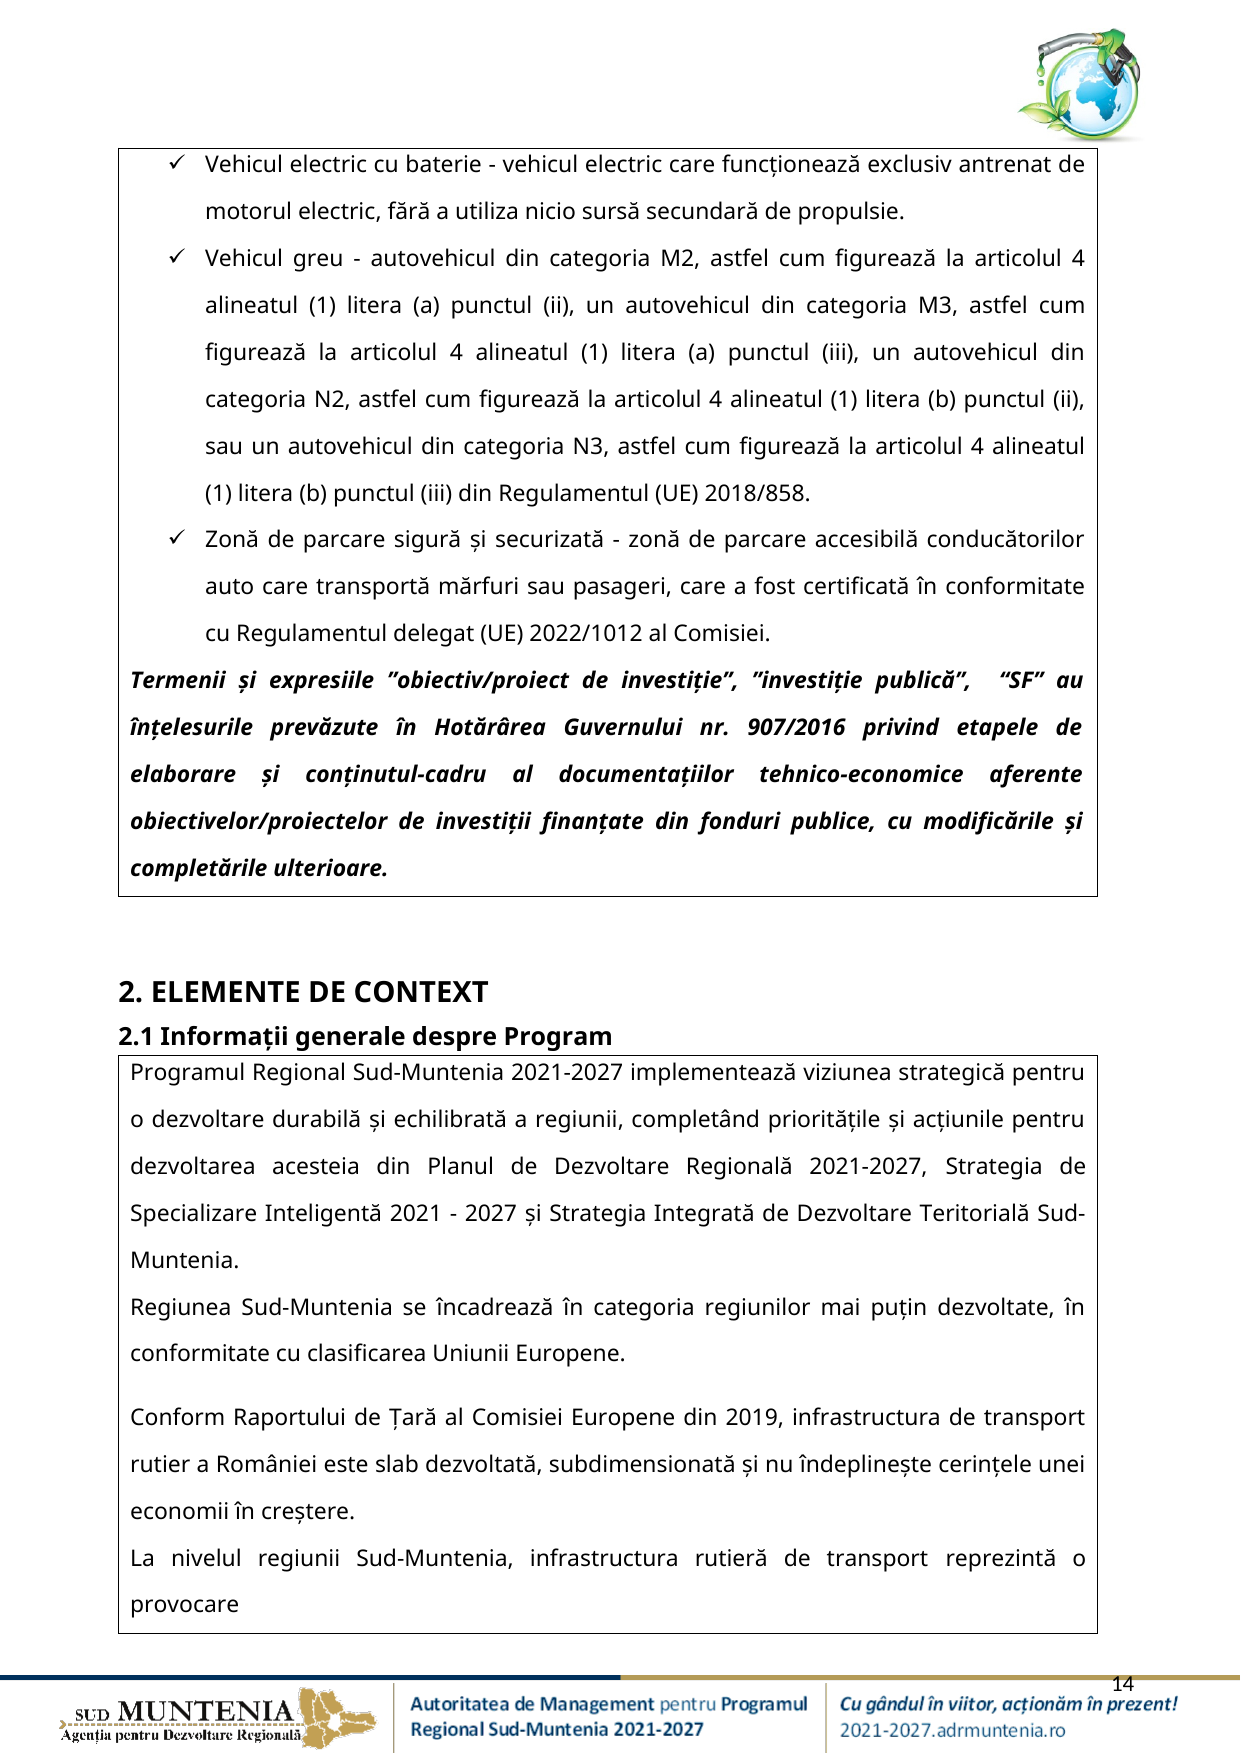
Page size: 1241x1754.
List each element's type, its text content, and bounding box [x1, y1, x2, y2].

subtitle 2.1 Informații generale despre Program [118, 1018, 1134, 1052]
picture [1003, 28, 1157, 146]
picture [0, 1675, 1241, 1754]
subtitle 2. ELEMENTE DE CONTEXT [118, 971, 1134, 1011]
